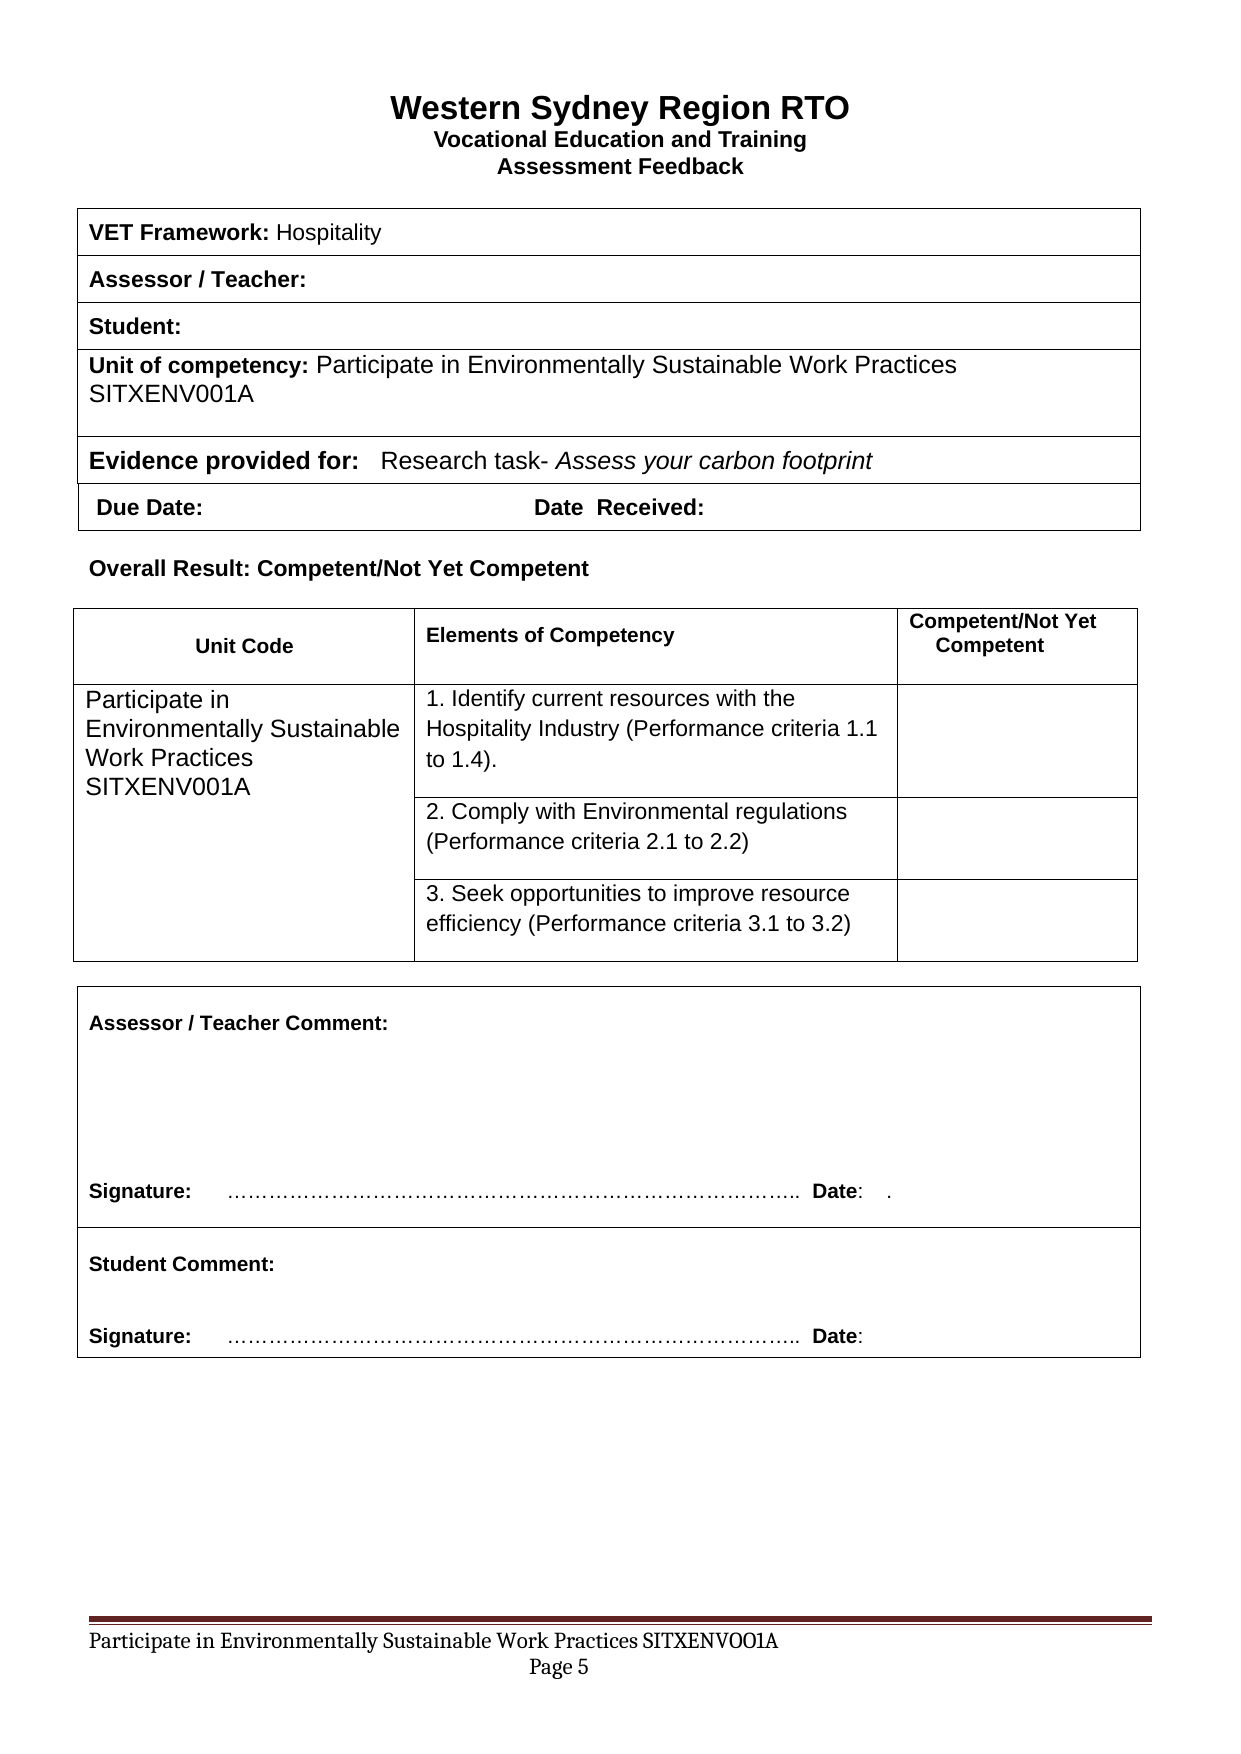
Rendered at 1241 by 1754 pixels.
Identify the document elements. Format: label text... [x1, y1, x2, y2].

table_cell 1. Identify current resources with the Hospitality Industry (Performance criteria 1.1 to 1.4). [415, 685, 897, 797]
table_header VET Framework: Hospitality [78, 209, 1140, 255]
table_header Unit Code [74, 609, 414, 684]
table_header Assessor / Teacher Comment: Signature: ……………………………………………………………………….. Date: . [78, 987, 1140, 1227]
table_cell [898, 798, 1137, 879]
table_cell Student Comment: Signature: ……………………………………………………………………….. Date: [78, 1228, 1140, 1357]
table_header Competent/Not Yet Competent [898, 609, 1137, 684]
table_cell Participate in Environmentally Sustainable Work Practices SITXENV001A [74, 685, 414, 961]
table_cell Evidence provided for: Research task- Assess your carbon footprint [78, 437, 1140, 483]
table_cell [898, 685, 1137, 797]
table_header Elements of Competency [415, 609, 897, 684]
table_cell Due Date: Date Received: [79, 484, 1140, 530]
table_cell 2. Comply with Environmental regulations (Performance criteria 2.1 to 2.2) [415, 798, 897, 879]
table_cell Student: [78, 303, 1140, 349]
text Assessment Feedback [89, 153, 1152, 179]
table_cell 3. Seek opportunities to improve resource efficiency (Performance criteria 3.1 to 3.2) [415, 880, 897, 961]
text Vocational Education and Training [89, 126, 1152, 153]
text Western Sydney Region RTO [89, 88, 1152, 126]
text Overall Result: Competent/Not Yet Competent [89, 555, 1152, 581]
table_cell Unit of competency: Participate in Environmentally Sustainable Work Practices SITXENV001A [78, 350, 1140, 436]
table_cell [898, 880, 1137, 961]
table_cell Assessor / Teacher: [78, 256, 1140, 302]
